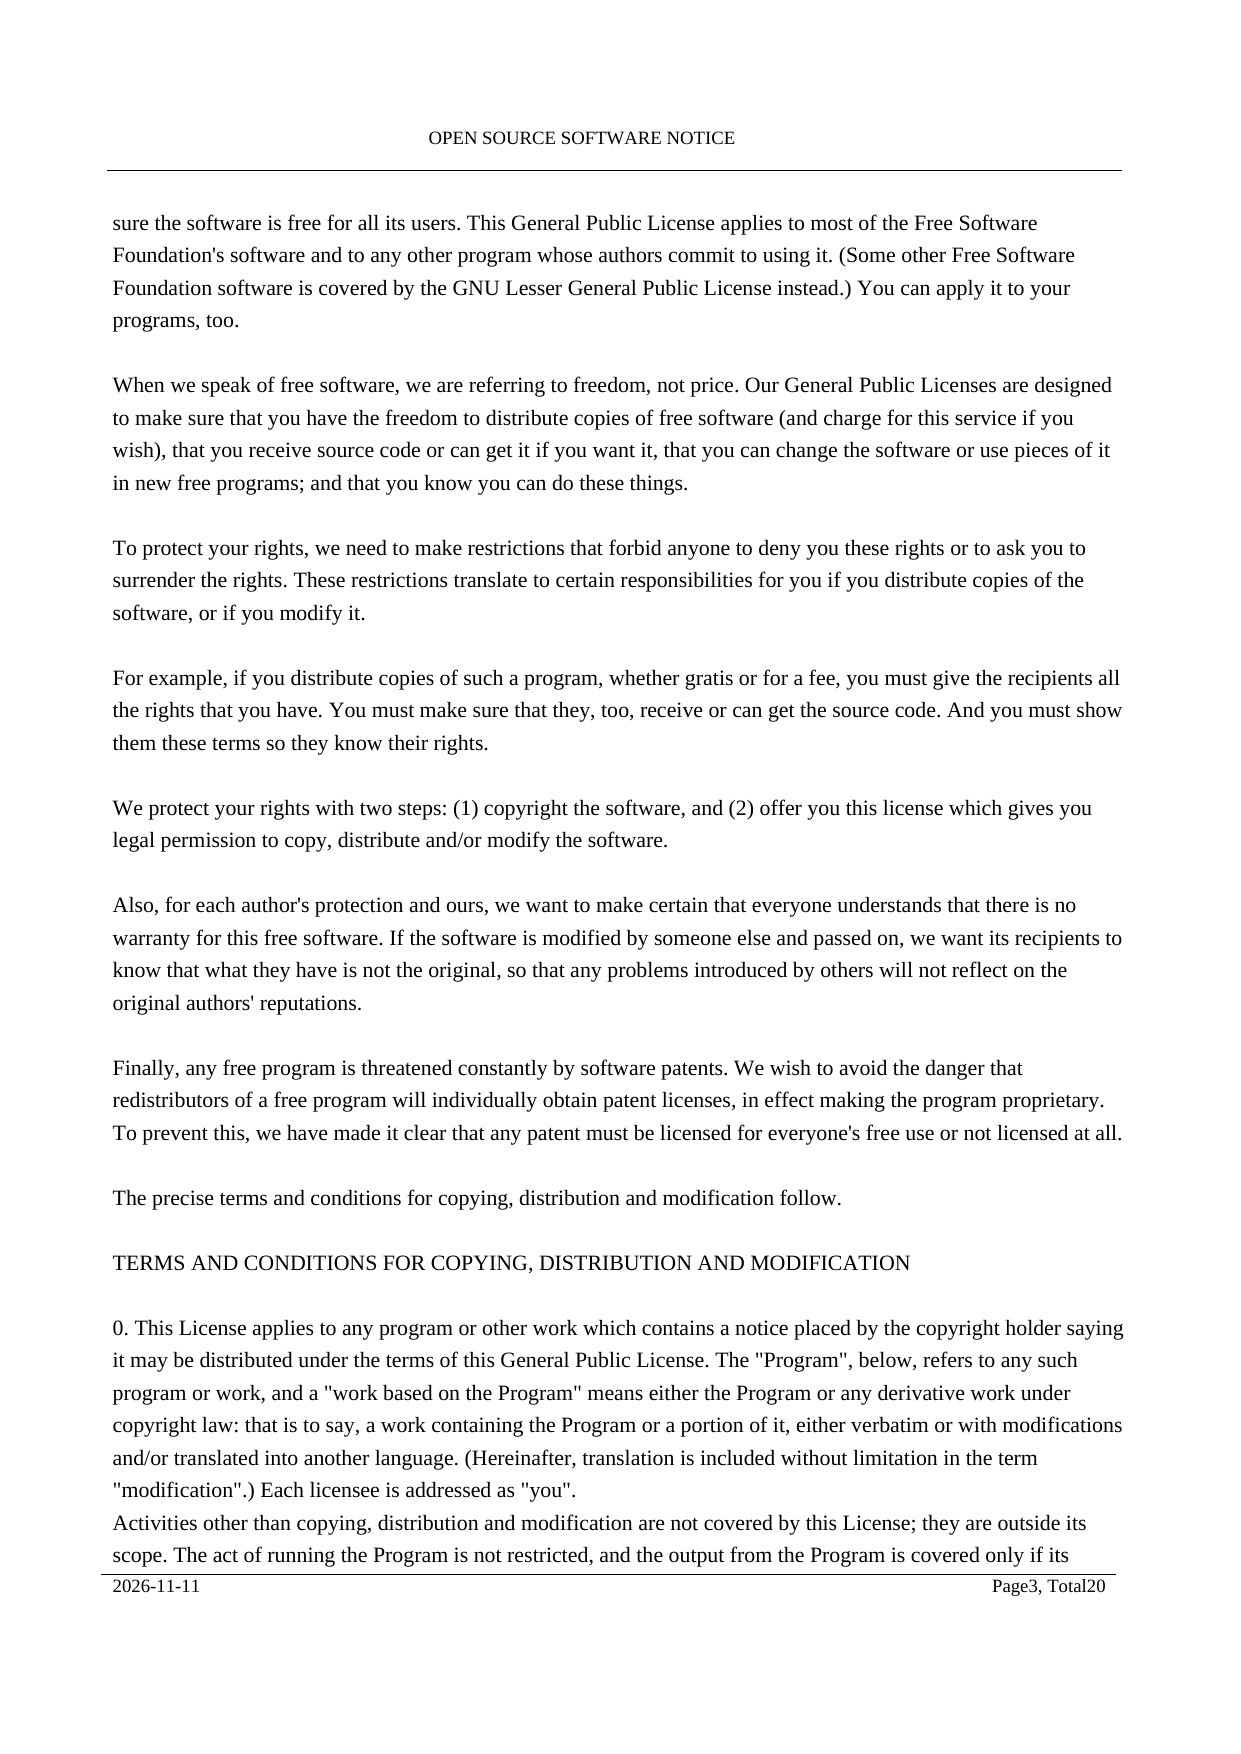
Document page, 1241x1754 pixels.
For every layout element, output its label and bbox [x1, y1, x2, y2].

text [112, 206, 1128, 1571]
